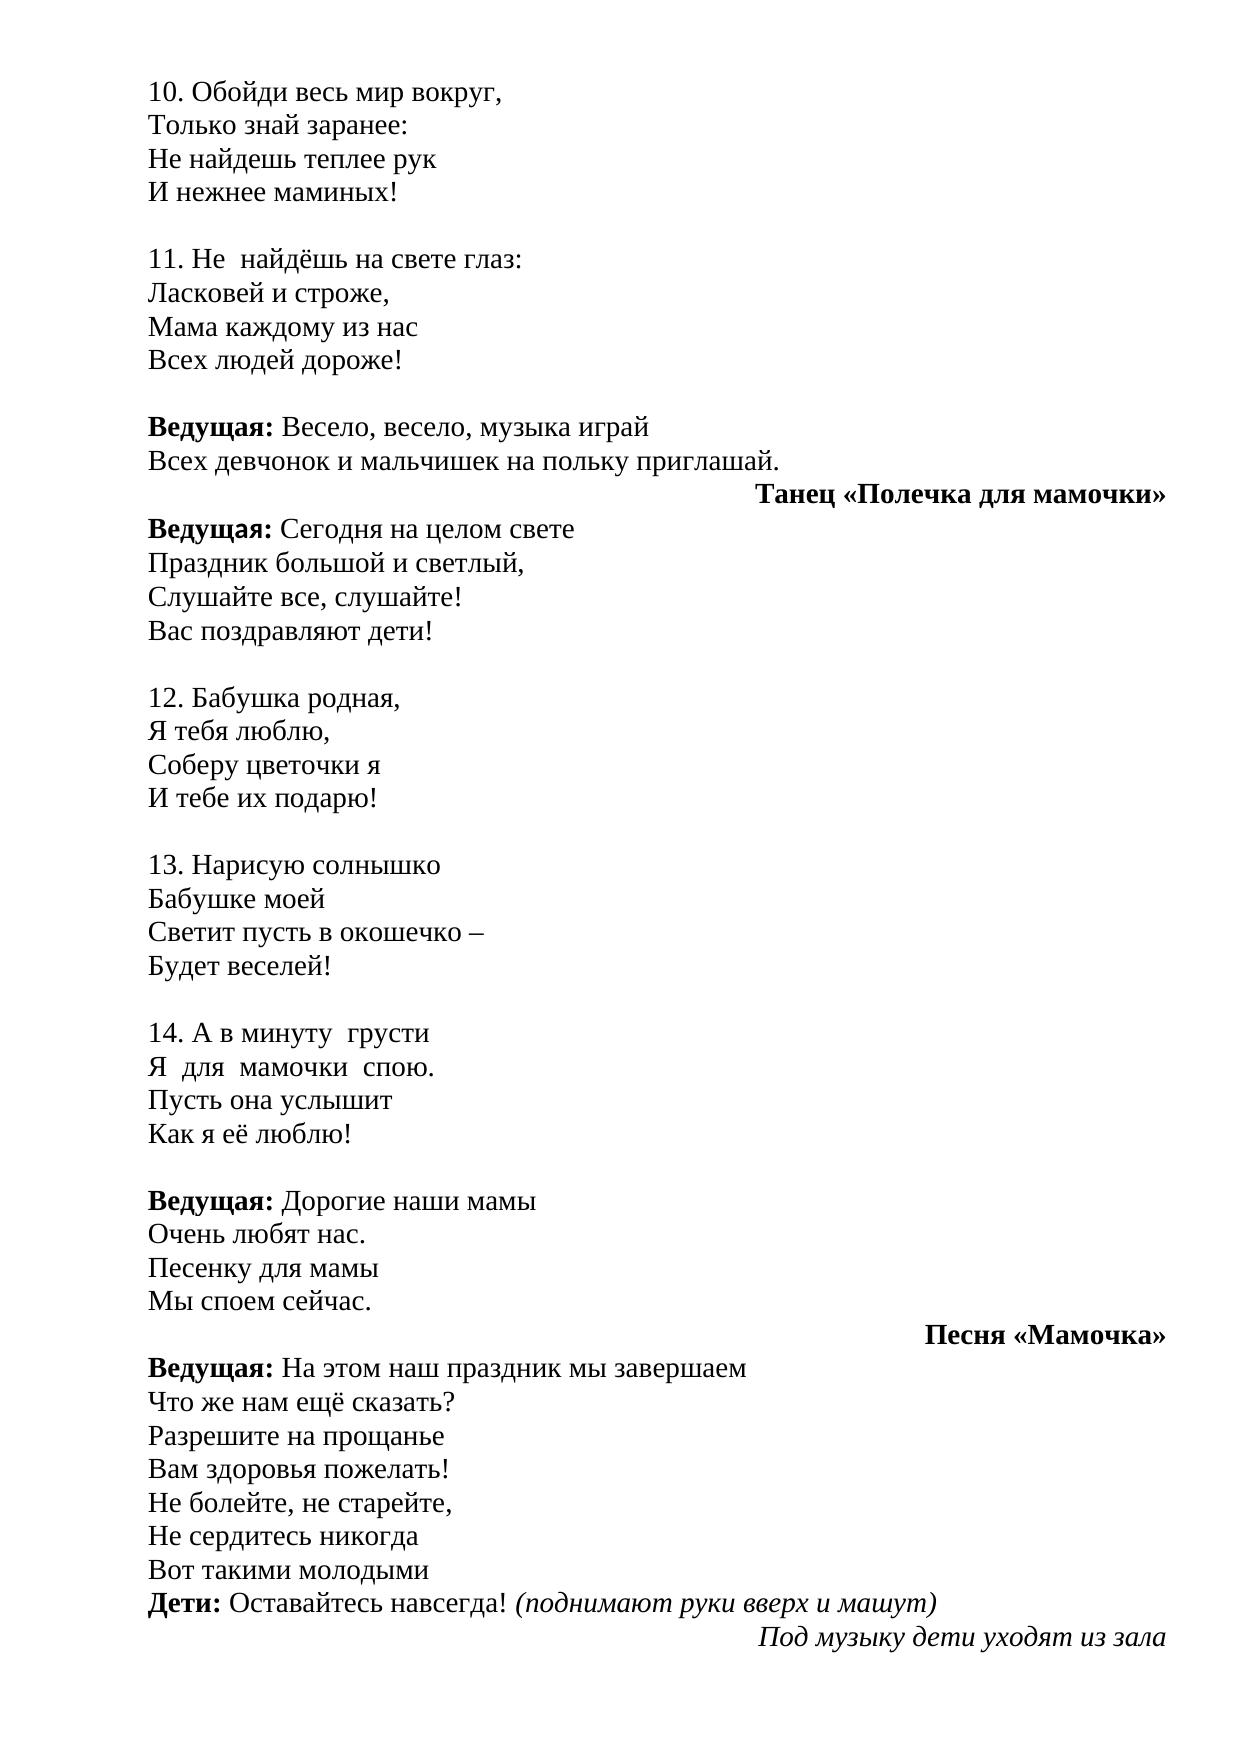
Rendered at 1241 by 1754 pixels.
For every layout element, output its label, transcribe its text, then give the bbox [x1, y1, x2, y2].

text 11. Не найдёшь на свете глаз: [148, 242, 1167, 275]
text Пусть она услышит [148, 1082, 1167, 1116]
text Песня «Мамочка» [148, 1317, 1167, 1351]
text Мама каждому из нас [148, 309, 1167, 342]
text Не сердитесь никогда [148, 1518, 1167, 1552]
text И тебе их подарю! [148, 780, 1167, 814]
text Только знай заранее: [148, 107, 1167, 141]
text Бабушке моей [148, 881, 1167, 914]
text Ведущая: Сегодня на целом свете Праздник большой и светлый, Слушайте все, слушайте! Вас поздравляют дети! [148, 510, 1167, 646]
text Всех девчонок и мальчишек на польку приглашай. [148, 443, 1167, 476]
text Под музыку дети уходят из зала [148, 1619, 1167, 1652]
text Я для мамочки спою. [148, 1049, 1167, 1082]
text Вам здоровья пожелать! [148, 1451, 1167, 1485]
text Что же нам ещё сказать? [148, 1384, 1167, 1418]
text Светит пусть в окошечко – [148, 914, 1167, 948]
text Будет веселей! [148, 948, 1167, 982]
text Не найдешь теплее рук [148, 141, 1167, 174]
text 12. Бабушка родная, [148, 680, 1167, 713]
text Ведущая: Дорогие наши мамы Очень любят нас. Песенку для мамы Мы споем сейчас. [148, 1183, 1167, 1317]
text Соберу цветочки я [148, 747, 1167, 780]
text Дети: Оставайтесь навсегда! (поднимают руки вверх и машут) [148, 1585, 1167, 1619]
text Разрешите на прощанье [148, 1418, 1167, 1451]
text 14. А в минуту грусти [148, 1015, 1167, 1049]
text 13. Нарисую солнышко [148, 847, 1167, 881]
text Всех людей дороже! [148, 342, 1167, 376]
text И нежнее маминых! [148, 174, 1167, 208]
text 10. Обойди весь мир вокруг, [148, 74, 1167, 107]
text Ласковей и строже, [148, 275, 1167, 309]
text Танец «Полечка для мамочки» [148, 476, 1167, 510]
text Вот такими молодыми [148, 1552, 1167, 1585]
text Ведущая: Весело, весело, музыка играй [148, 409, 1167, 443]
text Не болейте, не старейте, [148, 1485, 1167, 1518]
text Как я её люблю! [148, 1116, 1167, 1149]
text Ведущая: На этом наш праздник мы завершаем [148, 1351, 1167, 1384]
text Я тебя люблю, [148, 713, 1167, 747]
